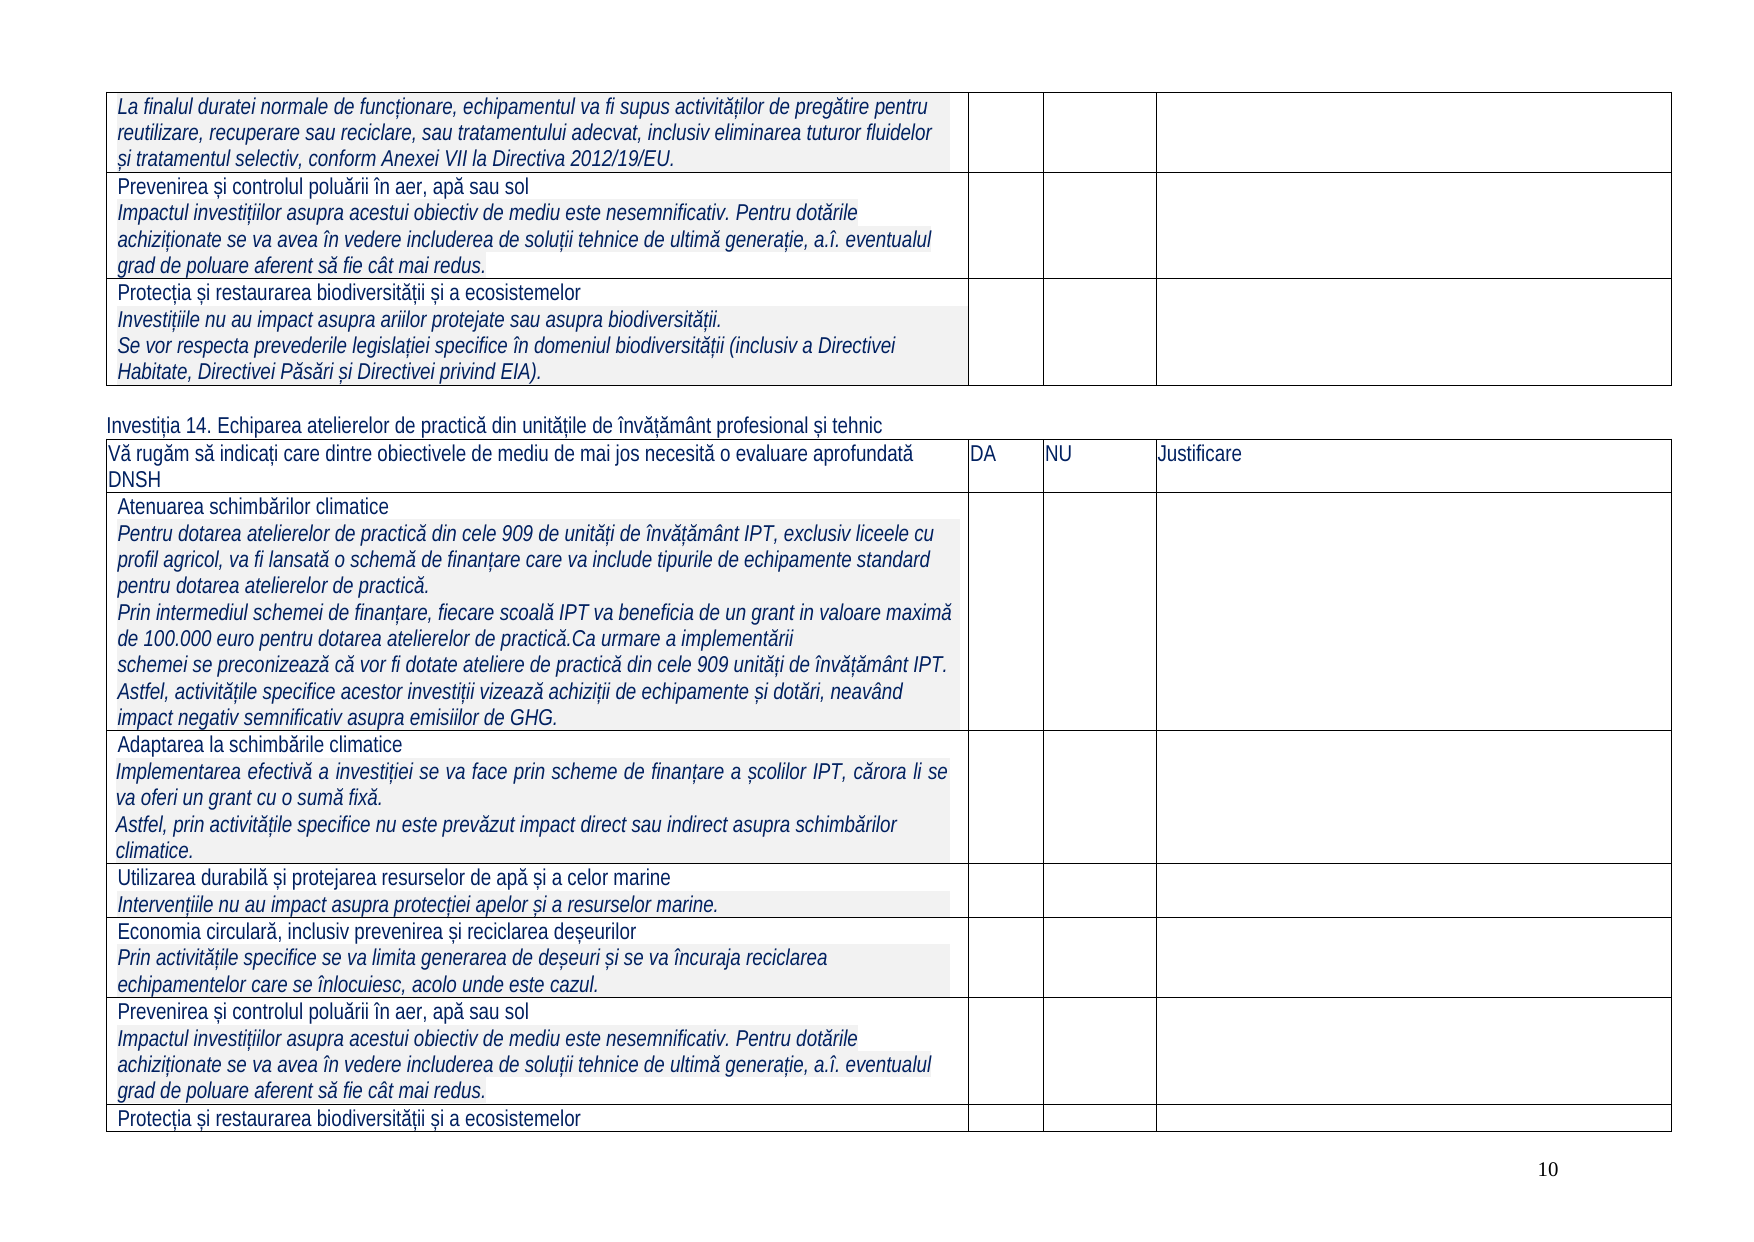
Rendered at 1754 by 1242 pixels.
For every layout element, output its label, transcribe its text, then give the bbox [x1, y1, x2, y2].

table_cell Prevenirea și controlul poluării în aer, apă sau sol Impactul investițiilor asupra acestui obiectiv de mediu este nesemnificativ. Pentru dotările achiziționate se va avea în vedere includerea de soluții tehnice de ultimă generație, a.î. eventualul grad de poluare aferent să fie cât mai redus. [107, 998, 968, 1103]
table_cell [1157, 864, 1671, 917]
table_cell [1157, 493, 1671, 730]
table_cell [1157, 93, 1671, 172]
table_cell [969, 279, 1043, 385]
text Investiția 14. Echiparea atelierelor de practică din unitățile de învățământ profesional și tehnic [106, 412, 1672, 438]
table_header Vă rugăm să indicați care dintre obiectivele de mediu de mai jos necesită o evaluare aprofundată DNSH [107, 440, 968, 492]
table_cell [1044, 998, 1156, 1103]
table_cell Economia circulară, inclusiv prevenirea și reciclarea deșeurilor Prin activitățile specifice se va limita generarea de deșeuri și se va încuraja reciclarea echipamentelor care se înlocuiesc, acolo unde este cazul. [107, 918, 968, 997]
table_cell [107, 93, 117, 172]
table_cell [969, 93, 1043, 172]
table_cell [1157, 279, 1671, 385]
table_cell Adaptarea la schimbările climatice Implementarea efectivă a investiției se va face prin scheme de finanțare a școlilor IPT, cărora li se va oferi un grant cu o sumă fixă. Astfel, prin activitățile specifice nu este prevăzut impact direct sau indirect asupra schimbărilor climatice. [107, 731, 968, 863]
table_cell [1044, 1105, 1156, 1131]
table_cell [969, 998, 1043, 1103]
table_header NU [1044, 440, 1156, 492]
table_cell [1157, 1105, 1671, 1131]
table_cell [1044, 93, 1156, 172]
table_cell [969, 173, 1043, 278]
table_cell [969, 493, 1043, 730]
table_cell Protecția și restaurarea biodiversității și a ecosistemelor Investițiile nu au impact asupra ariilor protejate sau asupra biodiversității. [107, 1105, 968, 1131]
table_header DA [969, 440, 1043, 492]
table_cell [969, 731, 1043, 863]
table_cell [969, 918, 1043, 997]
table_cell [1157, 731, 1671, 863]
table_cell [1157, 918, 1671, 997]
table_cell [1157, 998, 1671, 1103]
table_cell [1044, 864, 1156, 917]
table_cell [1044, 173, 1156, 278]
table_cell [1044, 731, 1156, 863]
table_cell [1157, 173, 1671, 278]
table_cell Protecția și restaurarea biodiversității și a ecosistemelor Investițiile nu au impact asupra ariilor protejate sau asupra biodiversității. Se vor respecta prevederile legislației specifice în domeniul biodiversității (inclusiv a Directivei Habitate, Directivei Păsări și Directivei privind EIA). [107, 279, 968, 385]
table_cell [1044, 279, 1156, 385]
table_cell Atenuarea schimbărilor climatice Pentru dotarea atelierelor de practică din cele 909 de unități de învățământ IPT, exclusiv liceele cu profil agricol, va fi lansată o schemă de finanțare care va include tipurile de echipamente standard pentru dotarea atelierelor de practică. Prin intermediul schemei de finanțare, fiecare scoală IPT va beneficia de un grant in valoare maximă de 100.000 euro pentru dotarea atelierelor de practică.Ca urmare a implementării schemei se preconizează că vor fi dotate ateliere de practică din cele 909 unități de învățământ IPT. Astfel, activitățile specifice acestor investiții vizează achiziții de echipamente și dotări, neavând impact negativ semnificativ asupra emisiilor de GHG. [107, 493, 968, 730]
table_cell [1044, 493, 1156, 730]
table_header Justificare [1157, 440, 1671, 492]
table_cell Prevenirea și controlul poluării în aer, apă sau sol Impactul investițiilor asupra acestui obiectiv de mediu este nesemnificativ. Pentru dotările achiziționate se va avea în vedere includerea de soluții tehnice de ultimă generație, a.î. eventualul grad de poluare aferent să fie cât mai redus. [107, 173, 968, 278]
table_cell [969, 864, 1043, 917]
table_cell [969, 1105, 1043, 1131]
table_cell Utilizarea durabilă și protejarea resurselor de apă și a celor marine Intervențiile nu au impact asupra protecției apelor și a resurselor marine. [107, 864, 968, 917]
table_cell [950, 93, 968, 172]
table_cell [1044, 918, 1156, 997]
